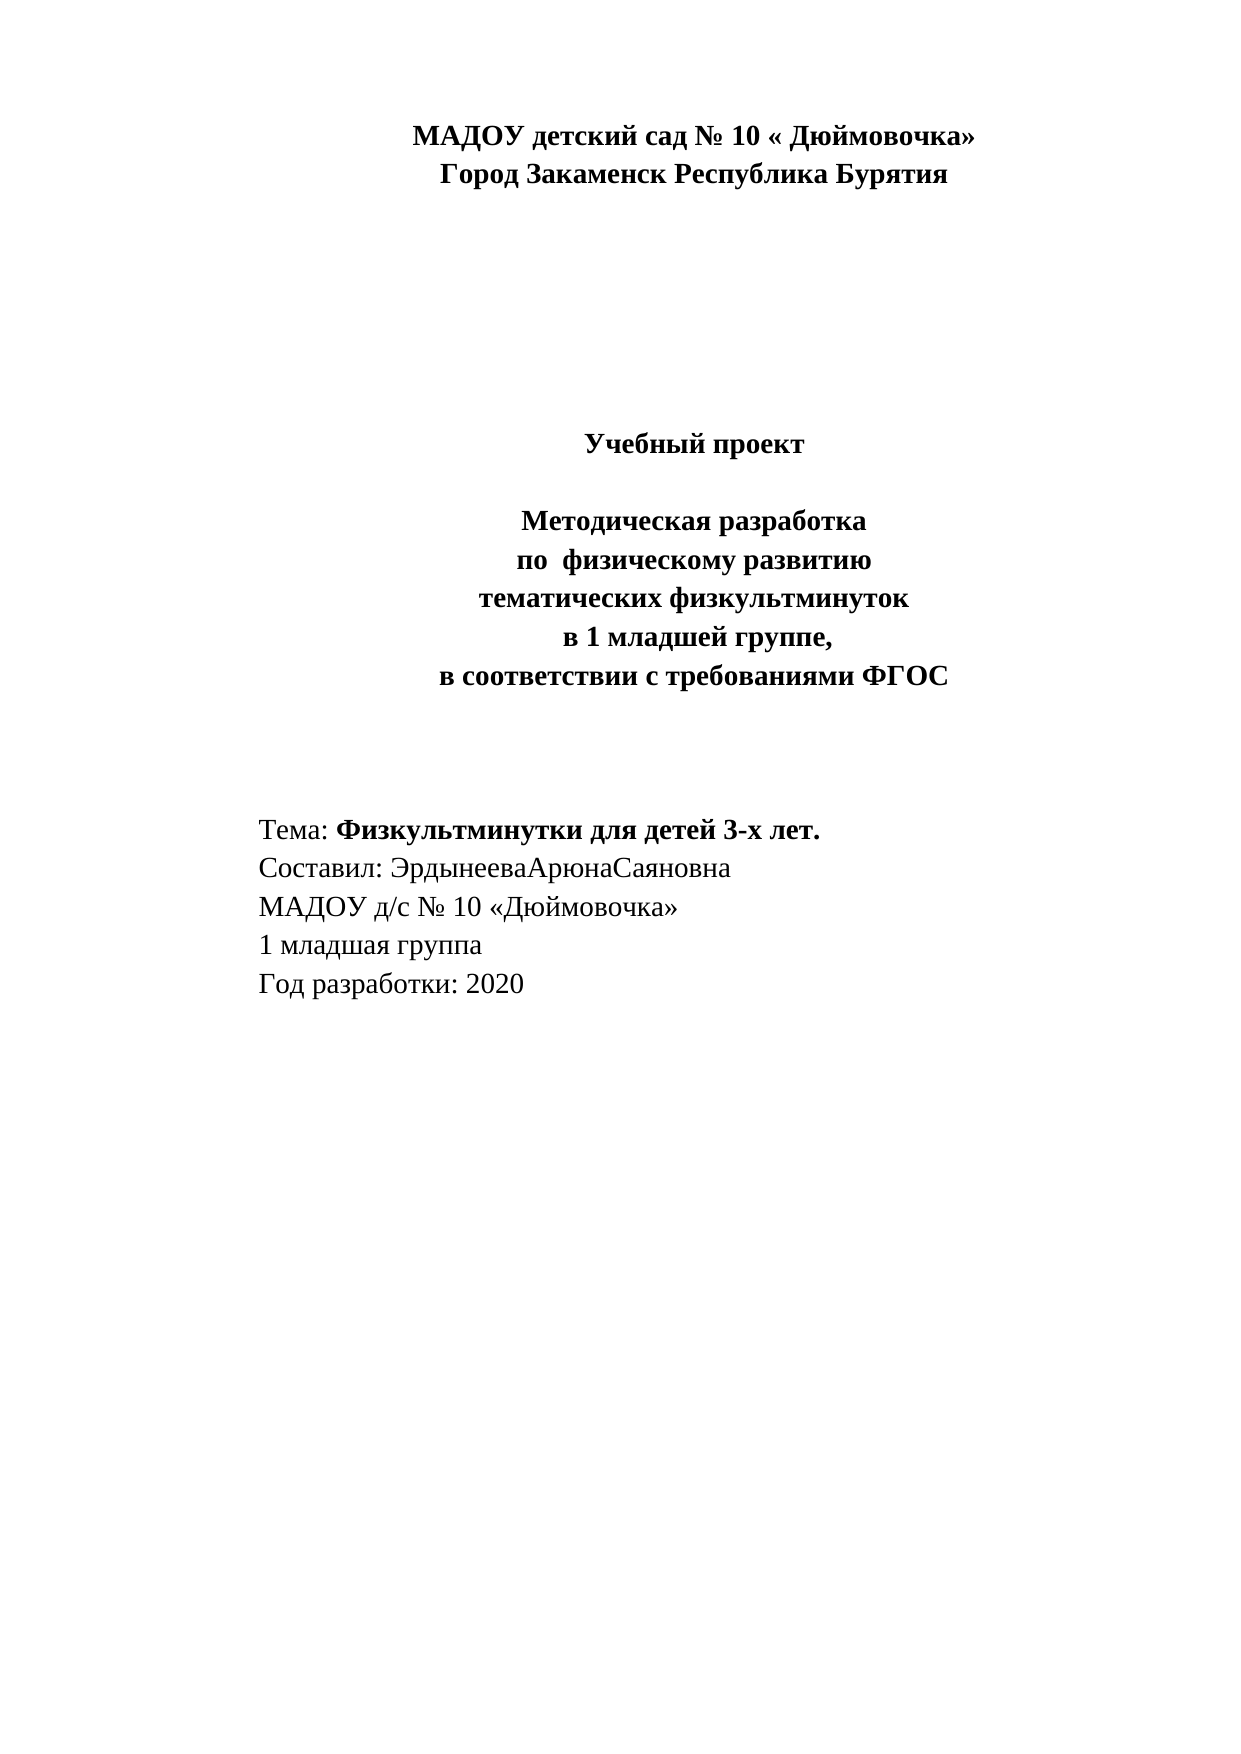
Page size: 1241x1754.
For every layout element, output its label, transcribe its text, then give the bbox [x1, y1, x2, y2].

text Учебный проект [177, 426, 1152, 460]
text Методическая разработка [177, 503, 1152, 537]
text Год разработки: 2020 [177, 966, 1152, 999]
text Город Закаменск Республика Бурятия [177, 157, 1152, 190]
text 1 младшая группа [177, 927, 1152, 961]
text Тема: Физкультминутки для детей 3-х лет. [177, 812, 1152, 845]
text МАДОУ детский сад № 10 « Дюймовочка» [177, 118, 1152, 152]
text по физическому развитию [177, 542, 1152, 576]
text МАДОУ д/с № 10 «Дюймовочка» [177, 889, 1152, 922]
text тематических физкультминуток [177, 581, 1152, 614]
text Составил: ЭрдынееваАрюнаСаяновна [177, 850, 1152, 884]
text в соответствии с требованиями ФГОС [177, 658, 1152, 691]
text в 1 младшей группе, [177, 619, 1152, 653]
